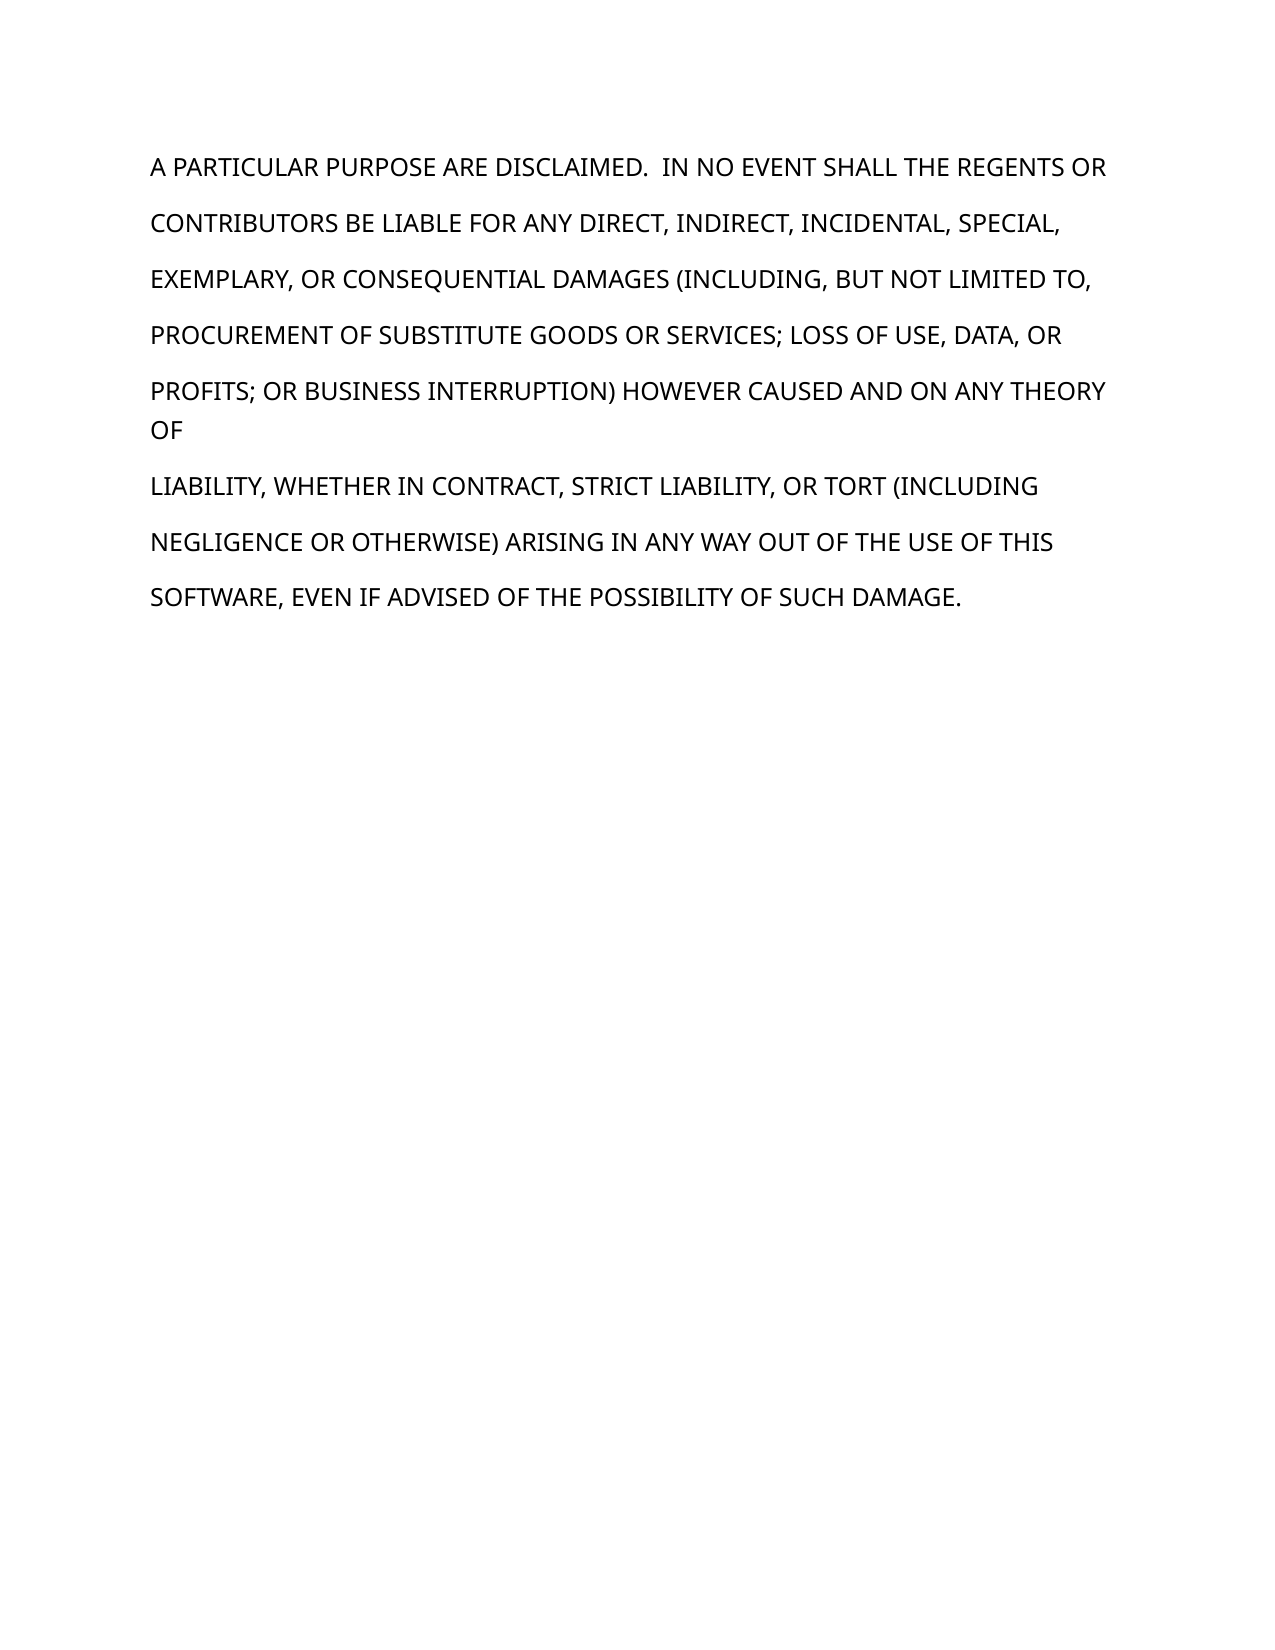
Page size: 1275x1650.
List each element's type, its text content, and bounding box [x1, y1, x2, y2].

text PROFITS; OR BUSINESS INTERRUPTION) HOWEVER CAUSED AND ON ANY THEORY OF [150, 373, 1125, 447]
text LIABILITY, WHETHER IN CONTRACT, STRICT LIABILITY, OR TORT (INCLUDING [150, 468, 1125, 502]
text EXEMPLARY, OR CONSEQUENTIAL DAMAGES (INCLUDING, BUT NOT LIMITED TO, [150, 262, 1125, 296]
text NEGLIGENCE OR OTHERWISE) ARISING IN ANY WAY OUT OF THE USE OF THIS [150, 524, 1125, 558]
text PROCUREMENT OF SUBSTITUTE GOODS OR SERVICES; LOSS OF USE, DATA, OR [150, 317, 1125, 352]
text SOFTWARE, EVEN IF ADVISED OF THE POSSIBILITY OF SUCH DAMAGE. [150, 580, 1125, 614]
text A PARTICULAR PURPOSE ARE DISCLAIMED. IN NO EVENT SHALL THE REGENTS OR [150, 150, 1125, 184]
text CONTRIBUTORS BE LIABLE FOR ANY DIRECT, INDIRECT, INCIDENTAL, SPECIAL, [150, 206, 1125, 240]
